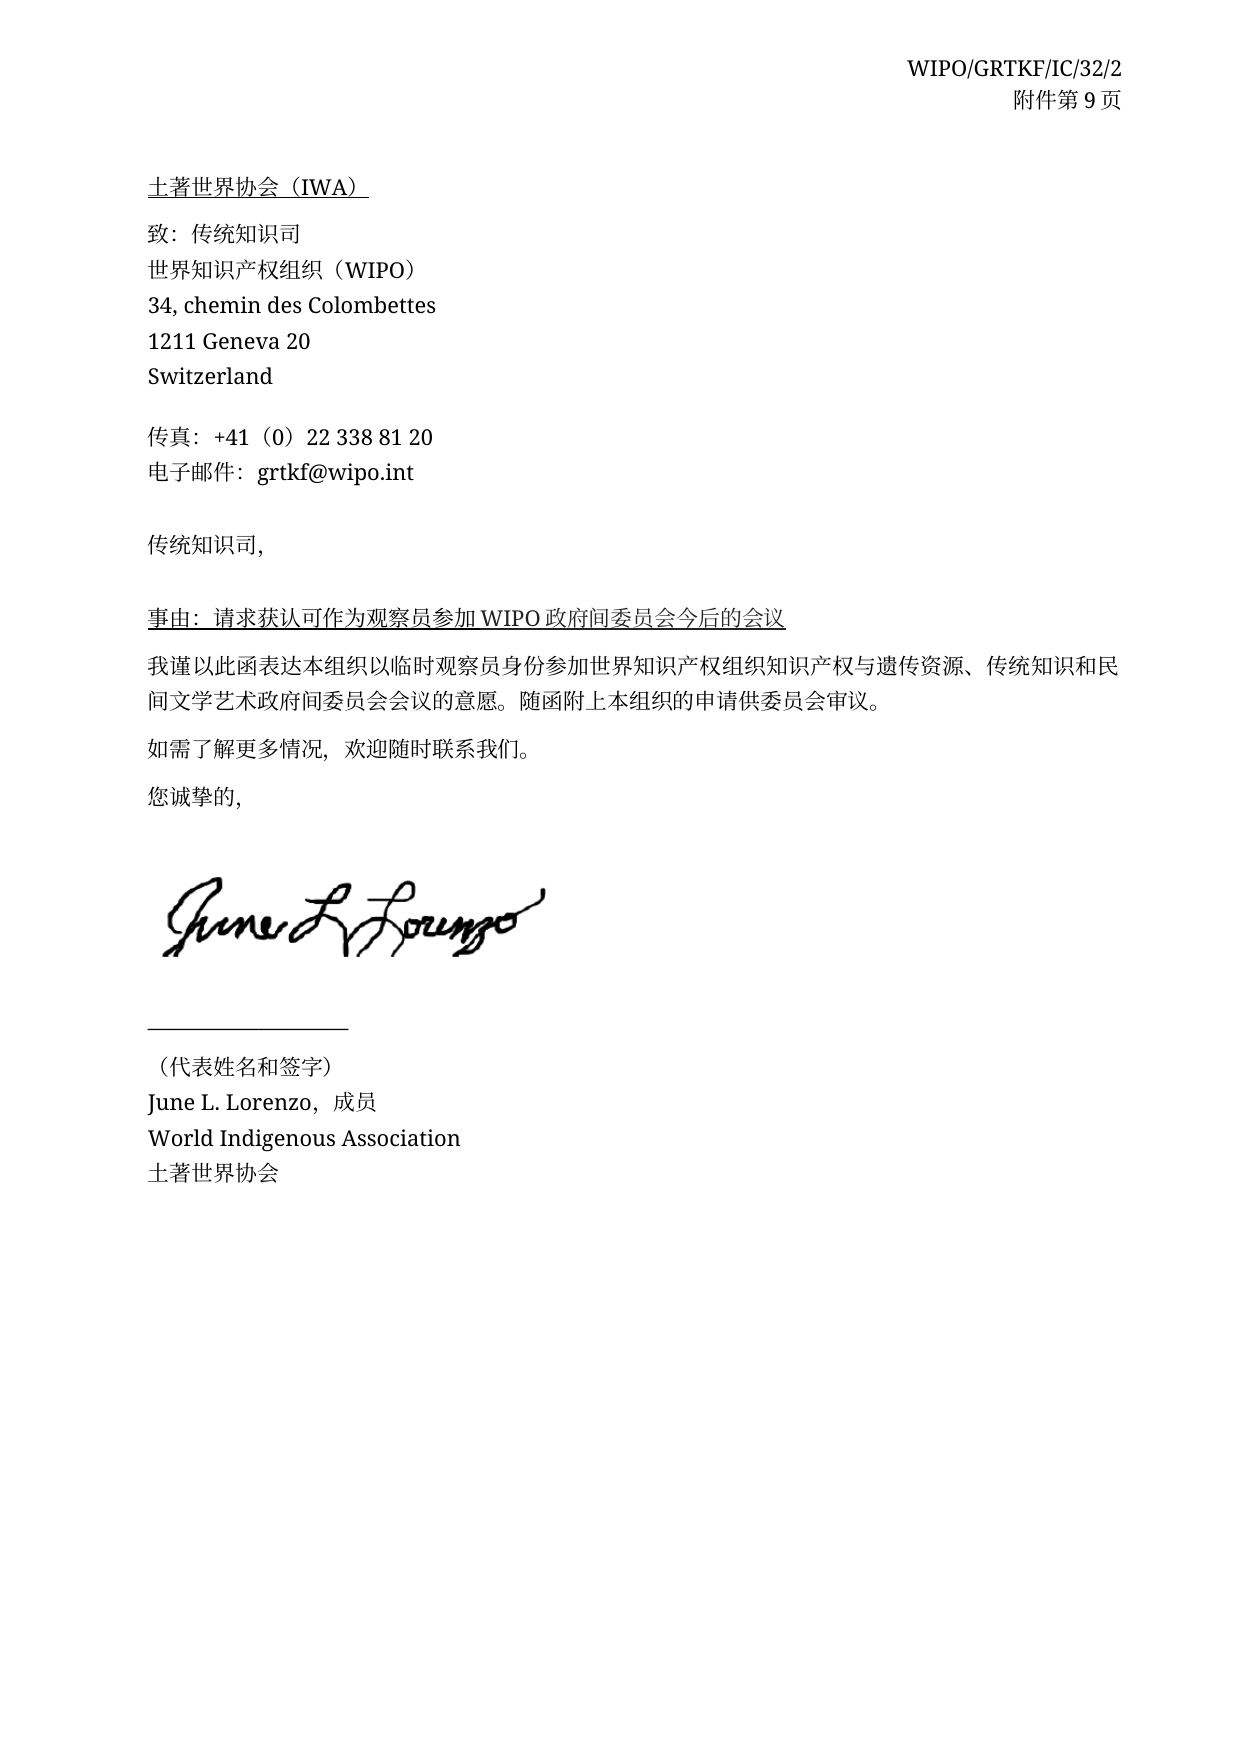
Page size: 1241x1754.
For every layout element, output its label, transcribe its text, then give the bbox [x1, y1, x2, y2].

text 传真：+41（0）22 338 81 20 [148, 416, 1122, 451]
text 我谨以此函表达本组织以临时观察员身份参加世界知识产权组织知识产权与遗传资源、传统知识和民间文学艺术政府间委员会会议的意愿。随函附上本组织的申请供委员会审议。 [148, 645, 1122, 716]
text World Indigenous Association [148, 1117, 1124, 1153]
text 土著世界协会（IWA） [148, 166, 1122, 201]
text 如需了解更多情况，欢迎随时联系我们。 [148, 728, 1122, 764]
text 土著世界协会 [148, 1153, 1124, 1188]
text 事由：请求获认可作为观察员参加WIPO政府间委员会今后的会议 [148, 597, 1122, 632]
text 电子邮件：grtkf@wipo.int [148, 451, 1122, 487]
text 致：传统知识司 [148, 214, 1122, 249]
text 34, chemin des Colombettes [148, 284, 1122, 320]
text （代表姓名和签字） [148, 1046, 1122, 1082]
text 世界知识产权组织（WIPO） [148, 249, 1122, 284]
picture [147, 861, 559, 986]
text 您诚挚的， [148, 776, 1122, 812]
text 1211 Geneva 20 [148, 320, 1122, 355]
text ____________________ [148, 998, 1122, 1034]
text Switzerland [148, 355, 1122, 391]
text 传统知识司， [148, 524, 1122, 559]
text June L. Lorenzo，成员 [148, 1082, 1122, 1117]
